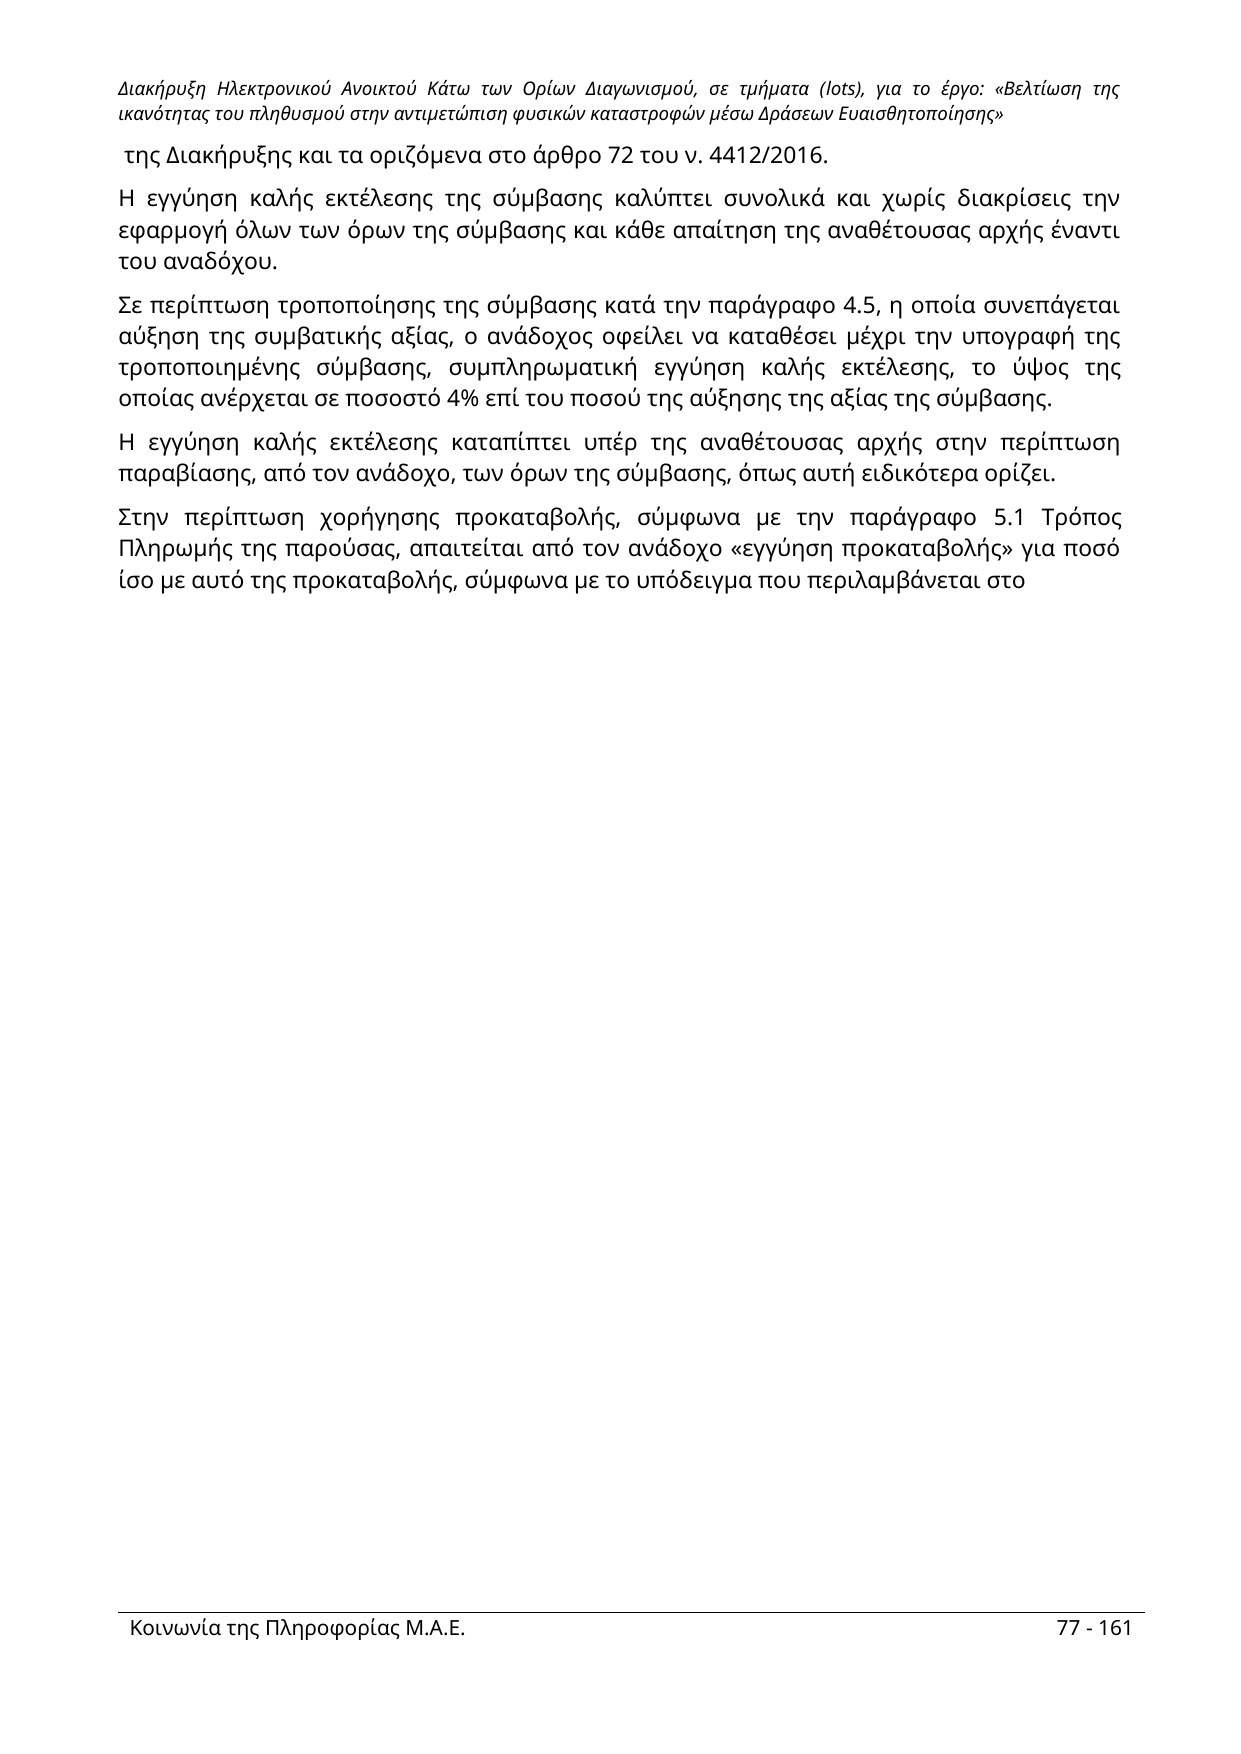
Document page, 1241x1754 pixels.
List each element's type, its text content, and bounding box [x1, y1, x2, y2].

text Στην περίπτωση χορήγησης προκαταβολής, σύμφωνα με την παράγραφο 5.1 Τρόπος Πληρωμής της παρούσας, απαιτείται από τον ανάδοχο «εγγύηση προκαταβολής» για ποσό ίσο με αυτό της προκαταβολής, σύμφωνα με το υπόδειγμα που περιλαμβάνεται στο [118, 501, 1122, 595]
text Σε περίπτωση τροποποίησης της σύμβασης κατά την παράγραφο 4.5, η οποία συνεπάγεται αύξηση της συμβατικής αξίας, ο ανάδοχος οφείλει να καταθέσει μέχρι την υπογραφή της τροποποιημένης σύμβασης, συμπληρωματική εγγύηση καλής εκτέλεσης, το ύψος της οποίας ανέρχεται σε ποσοστό 4% επί του ποσού της αύξησης της αξίας της σύμβασης. [118, 288, 1122, 413]
text Η εγγύηση καλής εκτέλεσης της σύμβασης καλύπτει συνολικά και χωρίς διακρίσεις την εφαρμογή όλων των όρων της σύμβασης και κάθε απαίτηση της αναθέτουσας αρχής έναντι του αναδόχου. [118, 182, 1122, 276]
text ΠΑΡΑΡΤΗΜΑ VIII – Υποδείγματα Εγγυητικών Επιστολών της Διακήρυξης και τα οριζόμενα στο άρθρο 72 του ν. 4412/2016. [118, 138, 1122, 170]
text Η εγγύηση καλής εκτέλεσης καταπίπτει υπέρ της αναθέτουσας αρχής στην περίπτωση παραβίασης, από τον ανάδοχο, των όρων της σύμβασης, όπως αυτή ειδικότερα ορίζει. [118, 426, 1122, 488]
